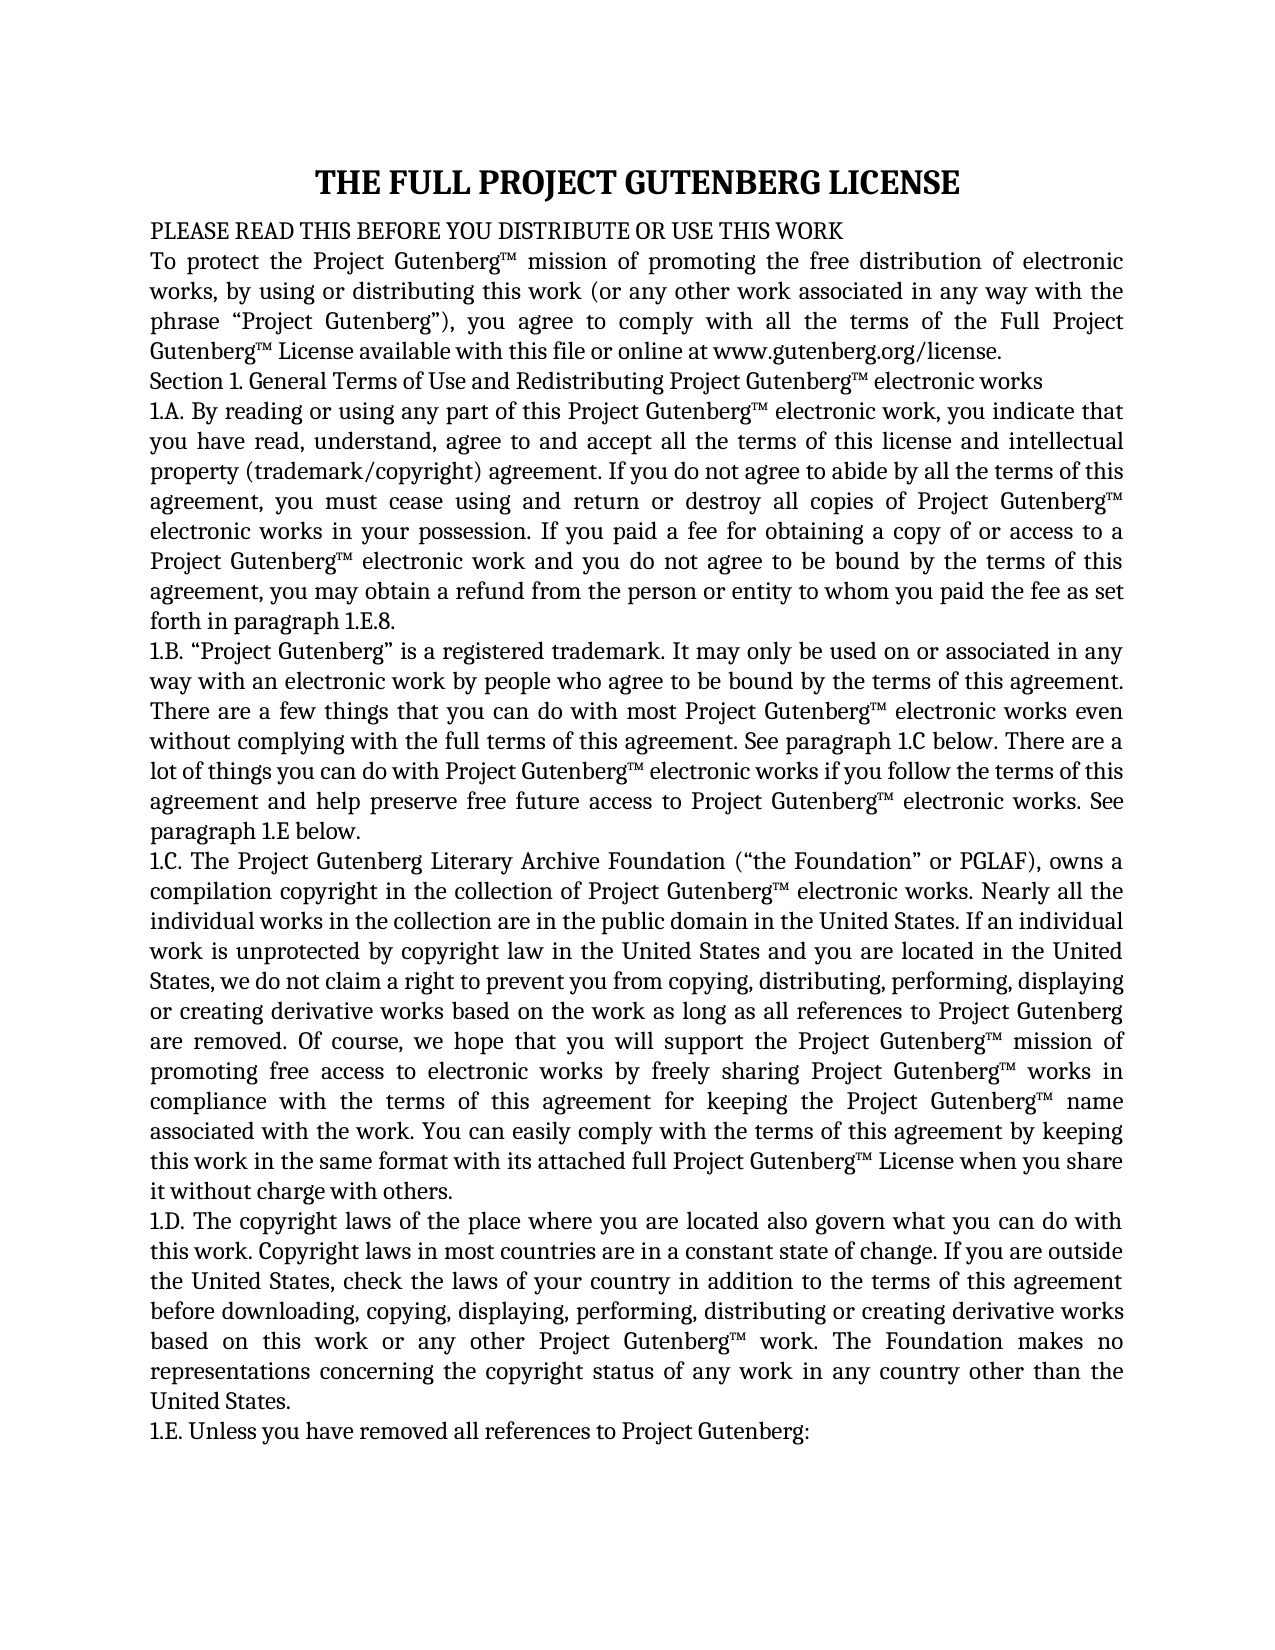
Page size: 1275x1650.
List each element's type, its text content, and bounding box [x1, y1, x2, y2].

text 1.C. The Project Gutenberg Literary Archive Foundation (“the Foundation” or PGLAF), owns a compilation copyright in the collection of Project Gutenberg™ electronic works. Nearly all the individual works in the collection are in the public domain in the United States. If an individual work is unprotected by copyright law in the United States and you are located in the United States, we do not claim a right to prevent you from copying, distributing, performing, displaying or creating derivative works based on the work as long as all references to Project Gutenberg are removed. Of course, we hope that you will support the Project Gutenberg™ mission of promoting free access to electronic works by freely sharing Project Gutenberg™ works in compliance with the terms of this agreement for keeping the Project Gutenberg™ name associated with the work. You can easily comply with the terms of this agreement by keeping this work in the same format with its attached full Project Gutenberg™ License when you share it without charge with others. [150, 846, 1125, 1206]
text 1.A. By reading or using any part of this Project Gutenberg™ electronic work, you indicate that you have read, understand, agree to and accept all the terms of this license and intellectual property (trademark/copyright) agreement. If you do not agree to abide by all the terms of this agreement, you must cease using and return or destroy all copies of Project Gutenberg™ electronic works in your possession. If you paid a fee for obtaining a copy of or access to a Project Gutenberg™ electronic work and you do not agree to be bound by the terms of this agreement, you may obtain a refund from the person or entity to whom you paid the fee as set forth in paragraph 1.E.8. [150, 396, 1125, 636]
text Section 1. General Terms of Use and Redistributing Project Gutenberg™ electronic works [150, 366, 1125, 396]
text To protect the Project Gutenberg™ mission of promoting the free distribution of electronic works, by using or distributing this work (or any other work associated in any way with the phrase “Project Gutenberg”), you agree to comply with all the terms of the Full Project Gutenberg™ License available with this file or online at www.gutenberg.org/license. [150, 246, 1125, 366]
text PLEASE READ THIS BEFORE YOU DISTRIBUTE OR USE THIS WORK [150, 216, 1125, 246]
text 1.B. “Project Gutenberg” is a registered trademark. It may only be used on or associated in any way with an electronic work by people who agree to be bound by the terms of this agreement. There are a few things that you can do with most Project Gutenberg™ electronic works even without complying with the full terms of this agreement. See paragraph 1.C below. There are a lot of things you can do with Project Gutenberg™ electronic works if you follow the terms of this agreement and help preserve free future access to Project Gutenberg™ electronic works. See paragraph 1.E below. [150, 636, 1125, 846]
text THE FULL PROJECT GUTENBERG LICENSE [150, 162, 1125, 203]
text 1.E. Unless you have removed all references to Project Gutenberg: [150, 1416, 1125, 1446]
text 1.D. The copyright laws of the place where you are located also govern what you can do with this work. Copyright laws in most countries are in a constant state of change. If you are outside the United States, check the laws of your country in addition to the terms of this agreement before downloading, copying, displaying, performing, distributing or creating derivative works based on this work or any other Project Gutenberg™ work. The Foundation makes no representations concerning the copyright status of any work in any country other than the United States. [150, 1206, 1125, 1416]
